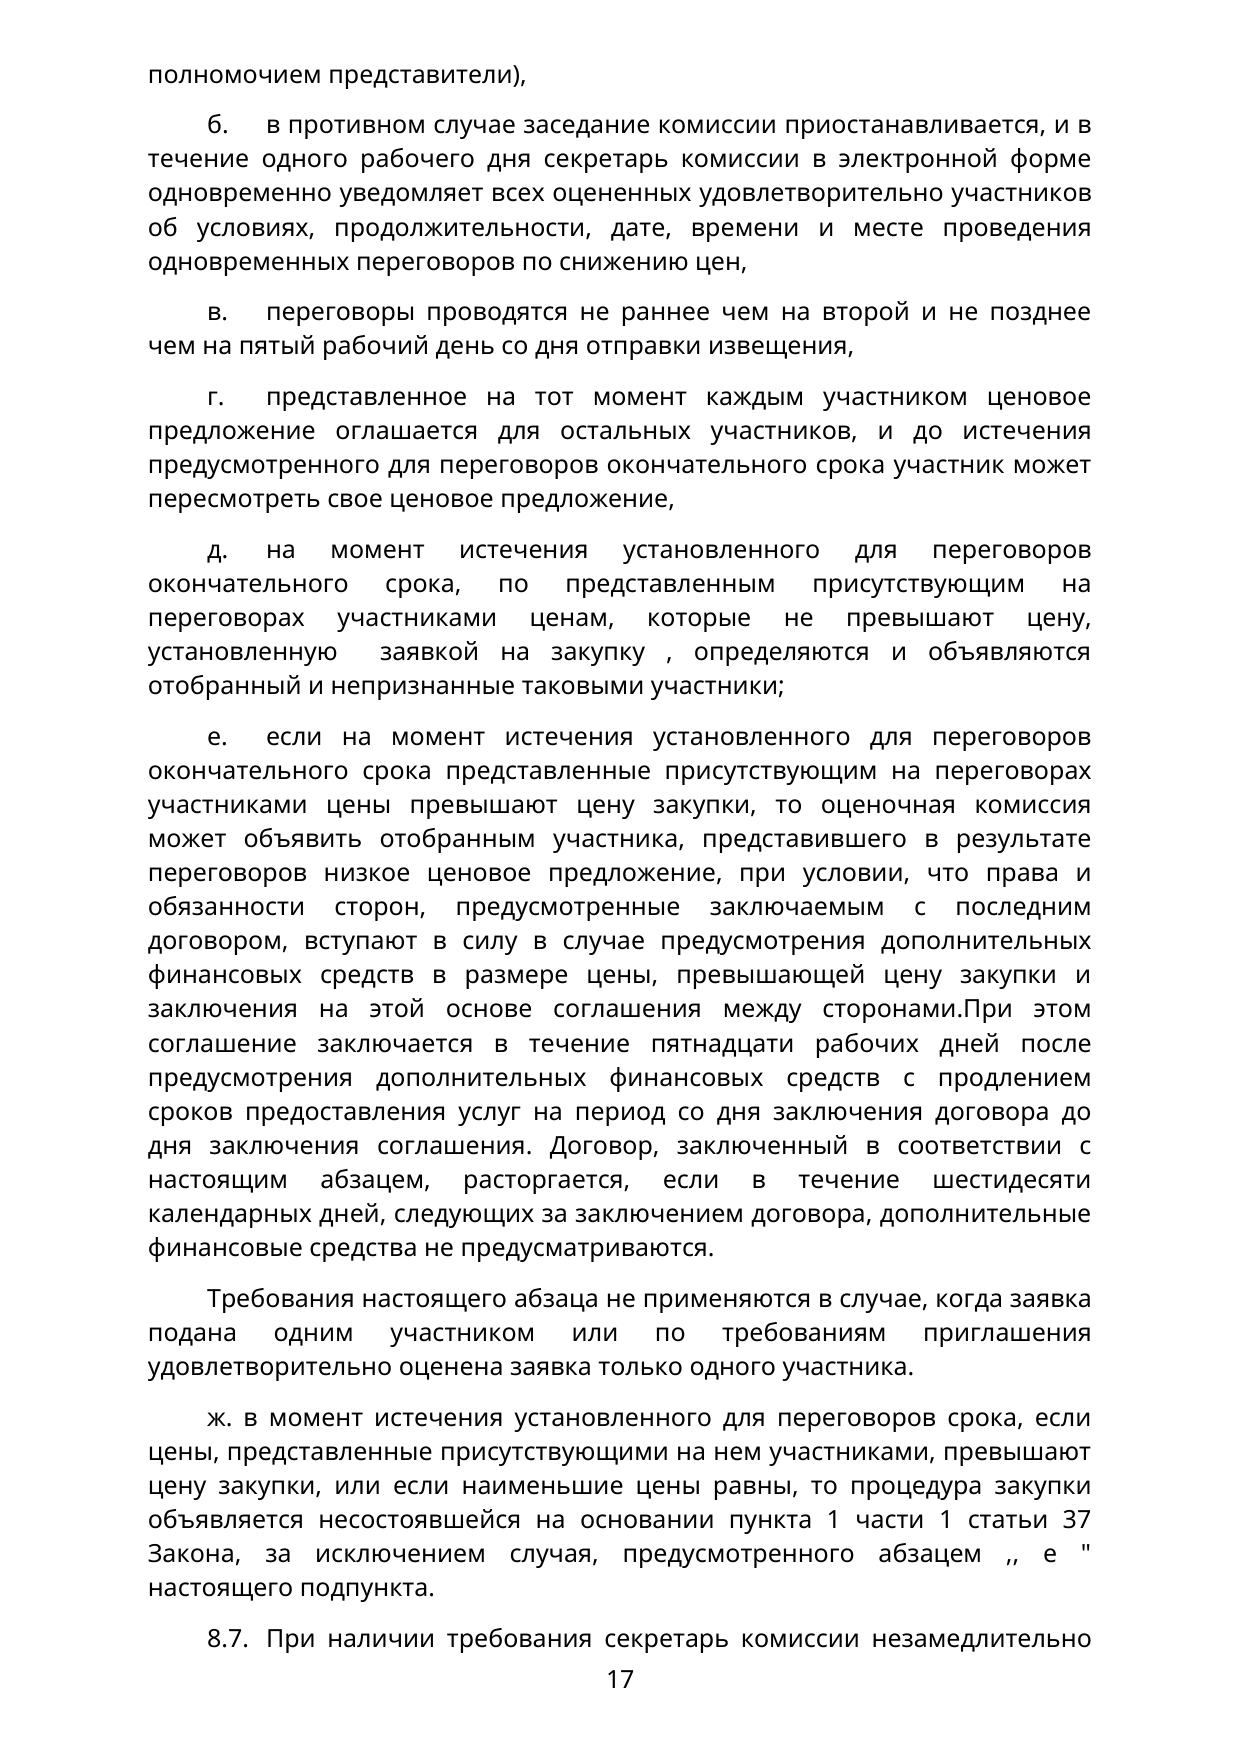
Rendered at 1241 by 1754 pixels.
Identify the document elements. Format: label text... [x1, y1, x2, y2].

text ж. в момент истечения установленного для переговоров срока, если цены, представленные присутствующими на нем участниками, превышают цену закупки, или если наименьшие цены равны, то процедура закупки объявляется несостоявшейся на основании пункта 1 части 1 статьи 37 Закона, за исключением случая, предусмотренного абзацем ,, е " настоящего подпункта. [148, 1399, 1092, 1603]
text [148, 1620, 1092, 1654]
text г. представленное на тот момент каждым участником ценовое предложение оглашается для остальных участников, и до истечения предусмотренного для переговоров окончательного срока участник может пересмотреть свое ценовое предложение, [148, 379, 1092, 515]
text е. если на момент истечения установленного для переговоров окончательного срока представленные присутствующим на переговорах участниками цены превышают цену закупки, то оценочная комиссия может объявить отобранным участника, представившего в результате переговоров низкое ценовое предложение, при условии, что права и обязанности сторон, предусмотренные заключаемым с последним договором, вступают в силу в случае предусмотрения дополнительных финансовых средств в размере цены, превышающей цену закупки и заключения на этой основе соглашения между сторонами.При этом соглашение заключается в течение пятнадцати рабочих дней после предусмотрения дополнительных финансовых средств с продлением сроков предоставления услуг на период со дня заключения договора до дня заключения соглашения. Договор, заключенный в соответствии с настоящим абзацем, расторгается, если в течение шестидесяти календарных дней, следующих за заключением договора, дополнительные финансовые средства не предусматриваются. [148, 719, 1092, 1264]
text б. в противном случае заседание комиссии приостанавливается, и в течение одного рабочего дня секретарь комиссии в электронной форме одновременно уведомляет всех оцененных удовлетворительно участников об условиях, продолжительности, дате, времени и месте проведения одновременных переговоров по снижению цен, [148, 107, 1092, 277]
text Требования настоящего абзаца не применяются в случае, когда заявка подана одним участником или по требованиям приглашения удовлетворительно оценена заявка только одного участника. [148, 1280, 1092, 1382]
text в. переговоры проводятся не раннее чем на второй и не позднее чем на пятый рабочий день со дня отправки извещения, [148, 294, 1092, 362]
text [148, 56, 1092, 90]
text д. на момент истечения установленного для переговоров окончательного срока, по представленным присутствующим на переговорах участниками ценам, которые не превышают цену, установленную заявкой на закупку , определяются и объявляются отобранный и непризнанные таковыми участники; [148, 532, 1092, 702]
